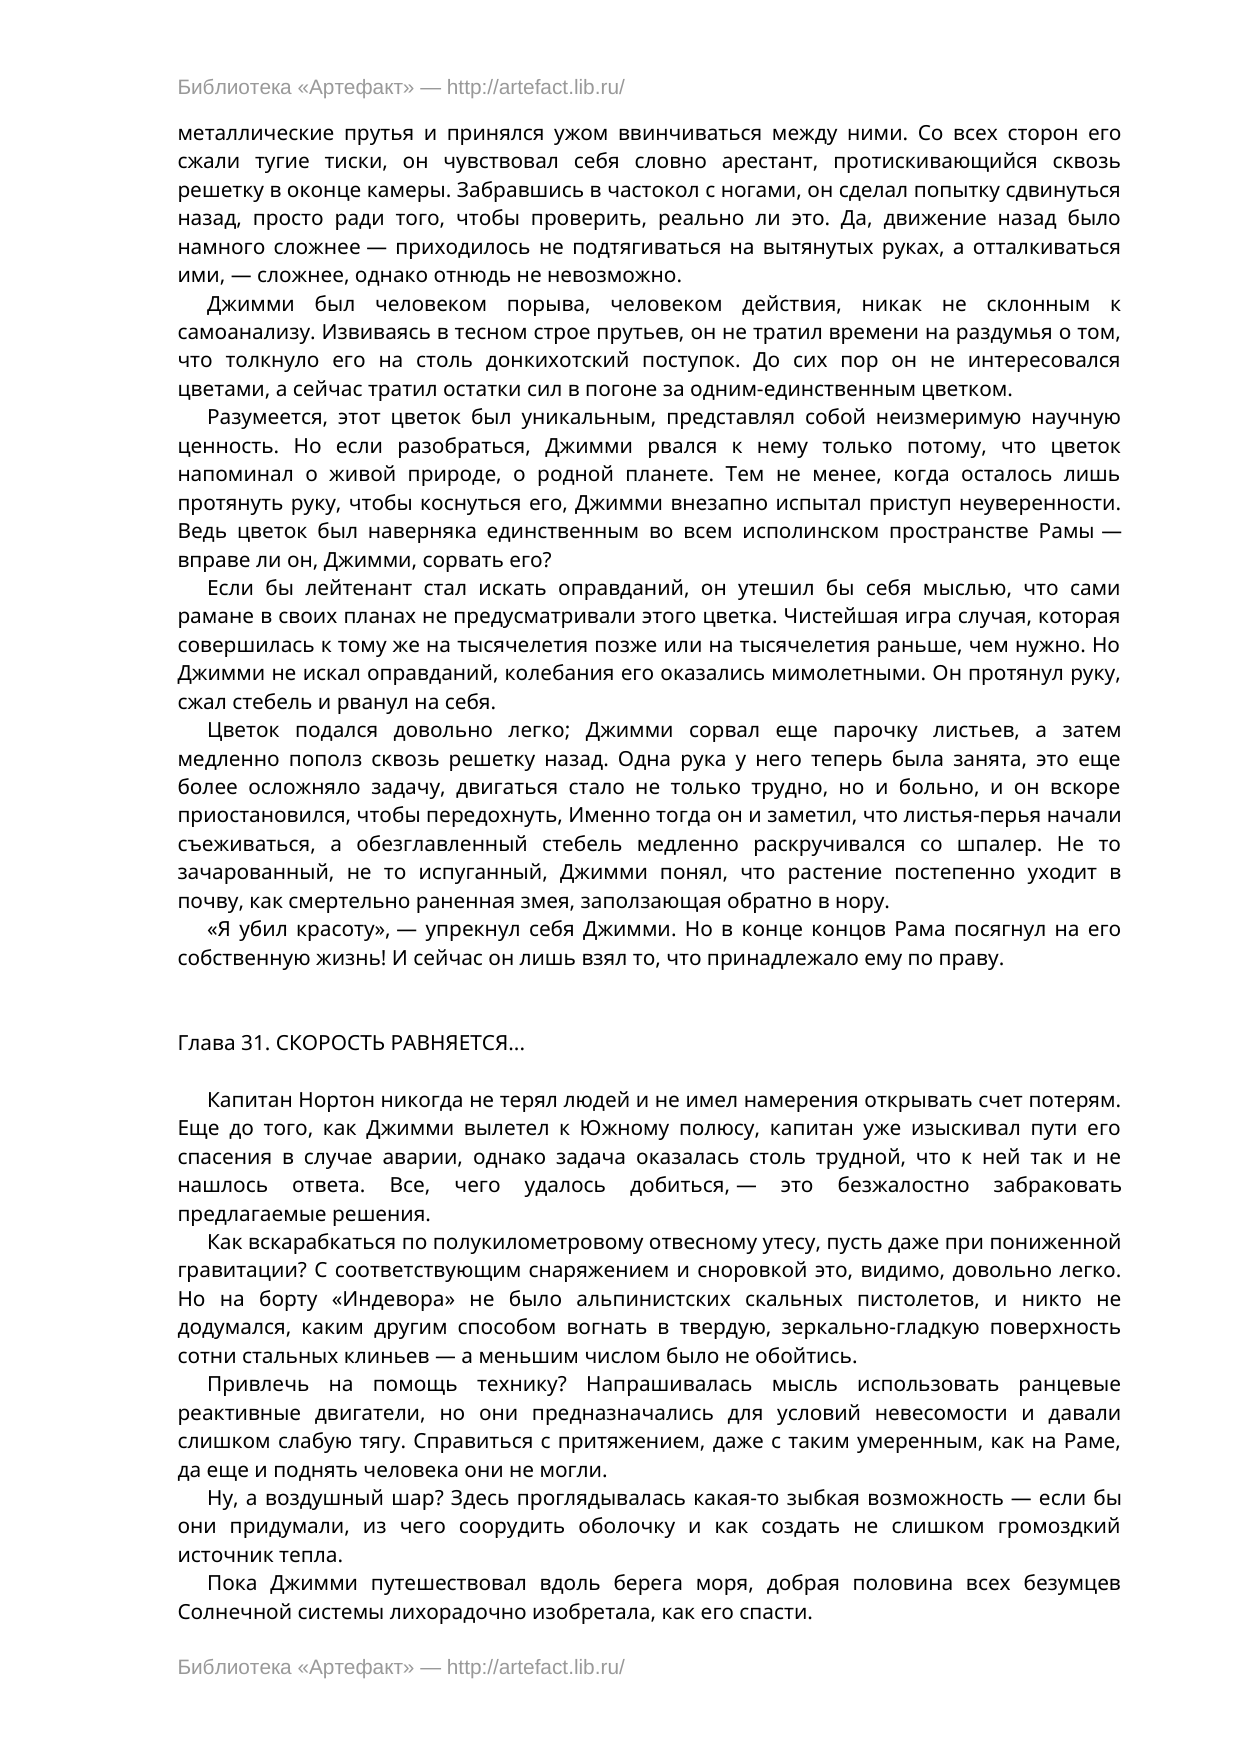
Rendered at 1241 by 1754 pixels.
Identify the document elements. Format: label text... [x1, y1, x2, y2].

text Глава 31. СКОРОСТЬ РАВНЯЕТСЯ... [177, 1028, 1122, 1057]
text Как вскарабкаться по полукилометровому отвесному утесу, пусть даже при пониженной гравитации? С соответствующим снаряжением и сноровкой это, видимо, довольно легко. Но на борту «Индевора» не было альпинистских скальных пистолетов, и никто не додумался, каким другим способом вогнать в твердую, зеркально-гладкую поверхность сотни стальных клиньев — а меньшим числом было не обойтись. [177, 1227, 1122, 1369]
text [177, 118, 1122, 289]
text Капитан Нортон никогда не терял людей и не имел намерения открывать счет потерям. Еще до того, как Джимми вылетел к Южному полюсу, капитан уже изыскивал пути его спасения в случае аварии, однако задача оказалась столь трудной, что к ней так и не нашлось ответа. Все, чего удалось добиться, — это безжалостно забраковать предлагаемые решения. [177, 1085, 1122, 1227]
text «Я убил красоту», — упрекнул себя Джимми. Но в конце концов Рама посягнул на его собственную жизнь! И сейчас он лишь взял то, что принадлежало ему по праву. [177, 914, 1122, 971]
text Привлечь на помощь технику? Напрашивалась мысль использовать ранцевые реактивные двигатели, но они предназначались для условий невесомости и давали слишком слабую тягу. Справиться с притяжением, даже с таким умеренным, как на Раме, да еще и поднять человека они не могли. [177, 1369, 1122, 1483]
text Цветок подался довольно легко; Джимми сорвал еще парочку листьев, а затем медленно пополз сквозь решетку назад. Одна рука у него теперь была занята, это еще более осложняло задачу, двигаться стало не только трудно, но и больно, и он вскоре приостановился, чтобы передохнуть, Именно тогда он и заметил, что листья-перья начали съеживаться, а обезглавленный стебель медленно раскручивался со шпалер. Не то зачарованный, не то испуганный, Джимми понял, что растение постепенно уходит в почву, как смертельно раненная змея, заползающая обратно в нору. [177, 715, 1122, 914]
text Разумеется, этот цветок был уникальным, представлял собой неизмеримую научную ценность. Но если разобраться, Джимми рвался к нему только потому, что цветок напоминал о живой природе, о родной планете. Тем не менее, когда осталось лишь протянуть руку, чтобы коснуться его, Джимми внезапно испытал приступ неуверенности. Ведь цветок был наверняка единственным во всем исполинском пространстве Рамы — вправе ли он, Джимми, сорвать его? [177, 402, 1122, 573]
text Если бы лейтенант стал искать оправданий, он утешил бы себя мыслью, что сами рамане в своих планах не предусматривали этого цветка. Чистейшая игра случая, которая совершилась к тому же на тысячелетия позже или на тысячелетия раньше, чем нужно. Но Джимми не искал оправданий, колебания его оказались мимолетными. Он протянул руку, сжал стебель и рванул на себя. [177, 573, 1122, 715]
text Ну, а воздушный шар? Здесь проглядывалась какая-то зыбкая возможность — если бы они придумали, из чего соорудить оболочку и как создать не слишком громоздкий источник тепла. [177, 1483, 1122, 1568]
text Пока Джимми путешествовал вдоль берега моря, добрая половина всех безумцев Солнечной системы лихорадочно изобретала, как его спасти. [177, 1568, 1122, 1625]
text Джимми был человеком порыва, человеком действия, никак не склонным к самоанализу. Извиваясь в тесном строе прутьев, он не тратил времени на раздумья о том, что толкнуло его на столь донкихотский поступок. До сих пор он не интересовался цветами, а сейчас тратил остатки сил в погоне за одним-единственным цветком. [177, 289, 1122, 402]
